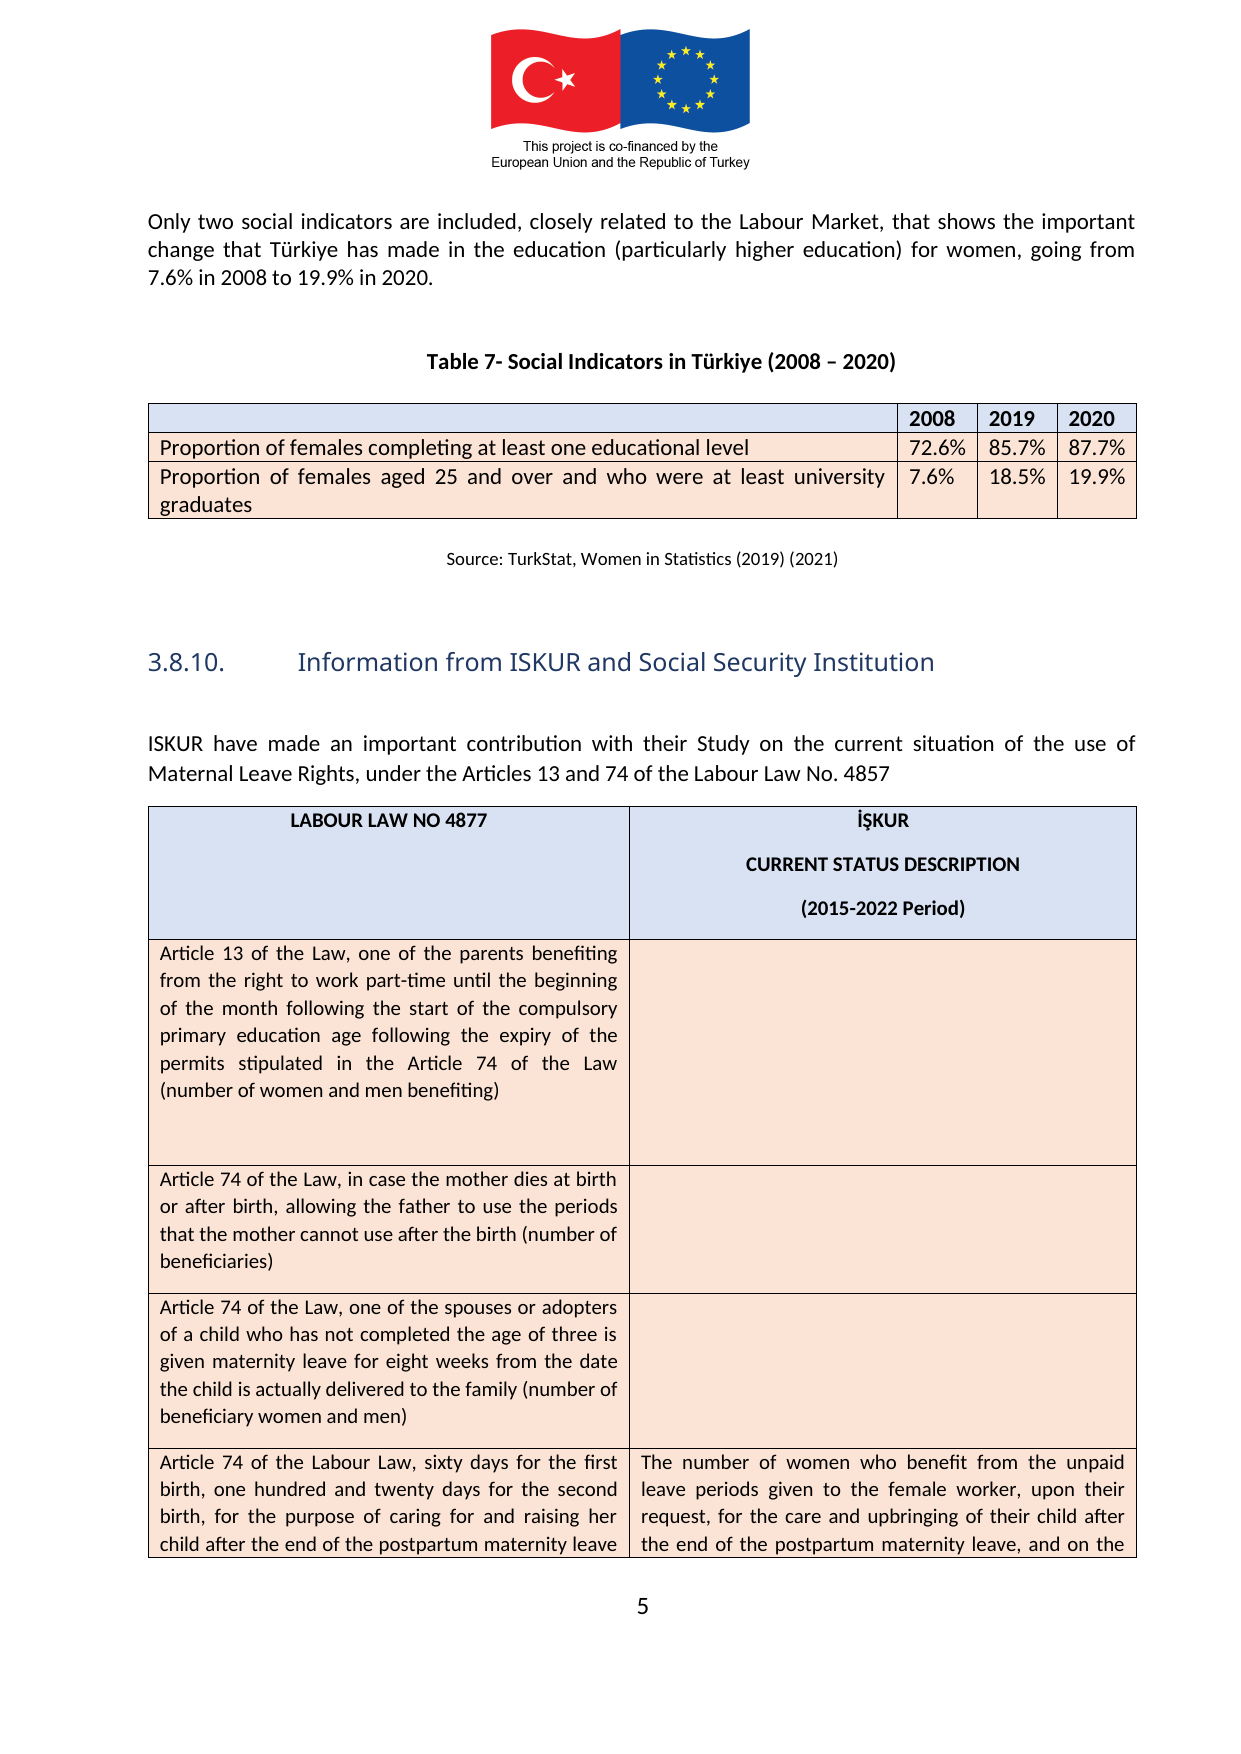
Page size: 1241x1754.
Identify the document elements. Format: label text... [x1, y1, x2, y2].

table_header İŞKUR CURRENT STATUS DESCRIPTION (2015-2022 Period) [630, 807, 1136, 939]
text Only two social indicators are included, closely related to the Labour Market, that shows the important change that Türkiye has made in the education (particularly higher education) for women, going from 7.6% in 2008 to 19.9% in 2020. [148, 207, 1138, 291]
table_cell Article 74 of the Law, one of the spouses or adopters of a child who has not completed the age of three is given maternity leave for eight weeks from the date the child is actually delivered to the family (number of beneficiary women and men) [149, 1294, 629, 1448]
table_cell 85.7% [978, 433, 1057, 461]
text Source: TurkStat, Women in Statistics (2019) (2021) [148, 547, 1138, 570]
table_cell 72.6% [898, 433, 977, 461]
picture [88, 0, 1152, 207]
table_cell [630, 1166, 1136, 1293]
table_header LABOUR LAW NO 4877 [149, 807, 629, 939]
table_header [149, 404, 897, 432]
table_header 2019 [978, 404, 1057, 432]
list Information from ISKUR and Social Security Institution [148, 645, 1138, 679]
table_cell 19.9% [1058, 462, 1136, 518]
text ISKUR have made an important contribution with their Study on the current situation of the use of Maternal Leave Rights, under the Articles 13 and 74 of the Labour Law No. 4857 [148, 729, 1138, 787]
table_cell 87.7% [1058, 433, 1136, 461]
table_header 2008 [898, 404, 977, 432]
table_header 2020 [1058, 404, 1136, 432]
table_cell [630, 1294, 1136, 1448]
table_cell Proportion of females aged 25 and over and who were at least university graduates [149, 462, 897, 518]
table_cell Article 74 of the Law, in case the mother dies at birth or after birth, allowing the father to use the periods that the mother cannot use after the birth (number of beneficiaries) [149, 1166, 629, 1293]
table_cell Proportion of females completing at least one educational level [149, 433, 897, 461]
table_cell 7.6% [898, 462, 977, 518]
table_cell [630, 940, 1136, 1165]
text Table 7- Social Indicators in Türkiye (2008 – 2020) [185, 347, 1138, 375]
table_cell Article 13 of the Law, one of the parents benefiting from the right to work part-time until the beginning of the month following the start of the compulsory primary education age following the expiry of the permits stipulated in the Article 74 of the Law (number of women and men benefiting) [149, 940, 629, 1165]
table_cell 18.5% [978, 462, 1057, 518]
